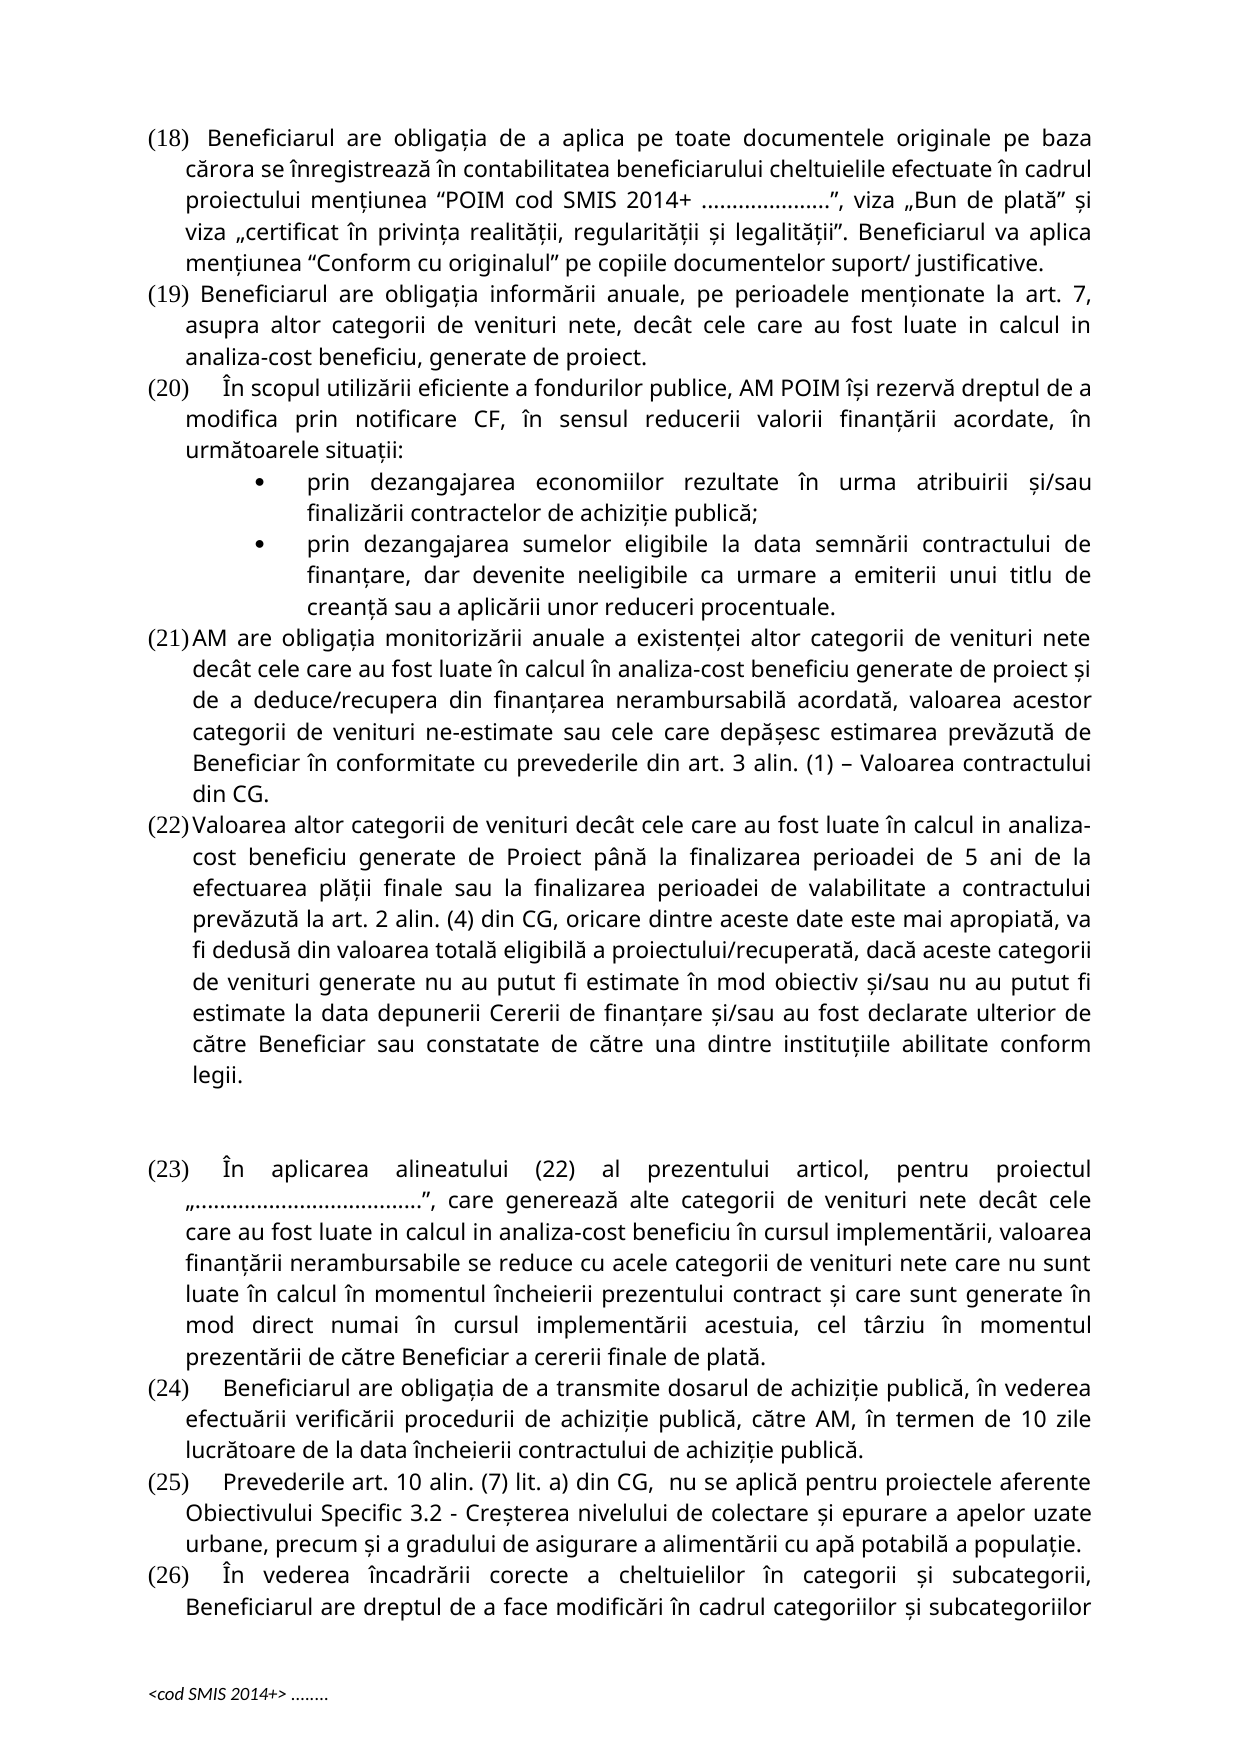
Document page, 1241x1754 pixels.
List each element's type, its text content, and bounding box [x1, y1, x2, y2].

list Beneficiarul are obligaţia de a aplica pe toate documentele originale pe baza cărora se înregistrează în contabilitatea beneficiarului cheltuielile efectuate în cadrul proiectului menţiunea “POIM cod SMIS 2014+ .....................”, viza „Bun de plată” şi viza „certificat în privinţa realităţii, regularităţii şi legalităţii”. Beneficiarul va aplica menţiunea “Conform cu originalul” pe copiile documentelor suport/ justificative. [148, 122, 1092, 278]
list Beneficiarul are obligaţia informării anuale, pe perioadele menţionate la art. 7, asupra altor categorii de venituri nete, decât cele care au fost luate in calcul in analiza-cost beneficiu, generate de proiect. [148, 278, 1092, 372]
list prin dezangajarea sumelor eligibile la data semnării contractului de finanțare, dar devenite neeligibile ca urmare a emiterii unui titlu de creanță sau a aplicării unor reduceri procentuale. [256, 528, 1092, 622]
list prin dezangajarea economiilor rezultate în urma atribuirii și/sau finalizării contractelor de achiziție publică; [256, 466, 1092, 528]
list AM are obligația monitorizării anuale a existenței altor categorii de venituri nete decât cele care au fost luate în calcul în analiza-cost beneficiu generate de proiect şi de a deduce/recupera din finanțarea nerambursabilă acordată, valoarea acestor categorii de venituri ne-estimate sau cele care depășesc estimarea prevăzută de Beneficiar în conformitate cu prevederile din art. 3 alin. (1) – Valoarea contractului din CG. [148, 622, 1092, 809]
list Beneficiarul are obligaţia de a transmite dosarul de achiziţie publică, în vederea efectuării verificării procedurii de achiziţie publică, către AM, în termen de 10 zile lucrătoare de la data încheierii contractului de achiziţie publică. [148, 1372, 1092, 1466]
list Prevederile art. 10 alin. (7) lit. a) din CG, nu se aplică pentru proiectele aferente Obiectivului Specific 3.2 - Creșterea nivelului de colectare și epurare a apelor uzate urbane, precum și a gradului de asigurare a alimentării cu apă potabilă a populație. [148, 1466, 1092, 1559]
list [148, 1559, 1092, 1622]
list Valoarea altor categorii de venituri decât cele care au fost luate în calcul in analiza-cost beneficiu generate de Proiect până la finalizarea perioadei de 5 ani de la efectuarea plăţii finale sau la finalizarea perioadei de valabilitate a contractului prevăzută la art. 2 alin. (4) din CG, oricare dintre aceste date este mai apropiată, va fi dedusă din valoarea totală eligibilă a proiectului/recuperată, dacă aceste categorii de venituri generate nu au putut fi estimate în mod obiectiv şi/sau nu au putut fi estimate la data depunerii Cererii de finanţare şi/sau au fost declarate ulterior de către Beneficiar sau constatate de către una dintre instituţiile abilitate conform legii. [148, 809, 1092, 1091]
list În scopul utilizării eficiente a fondurilor publice, AM POIM îşi rezervă dreptul de a modifica prin notificare CF, în sensul reducerii valorii finanțării acordate, în următoarele situații: [148, 372, 1092, 466]
list În aplicarea alineatului (22) al prezentului articol, pentru proiectul „.....................................”, care generează alte categorii de venituri nete decât cele care au fost luate in calcul in analiza-cost beneficiu în cursul implementării, valoarea finanţării nerambursabile se reduce cu acele categorii de venituri nete care nu sunt luate în calcul în momentul încheierii prezentului contract şi care sunt generate în mod direct numai în cursul implementării acestuia, cel târziu în momentul prezentării de către Beneficiar a cererii finale de plată. [148, 1153, 1092, 1372]
